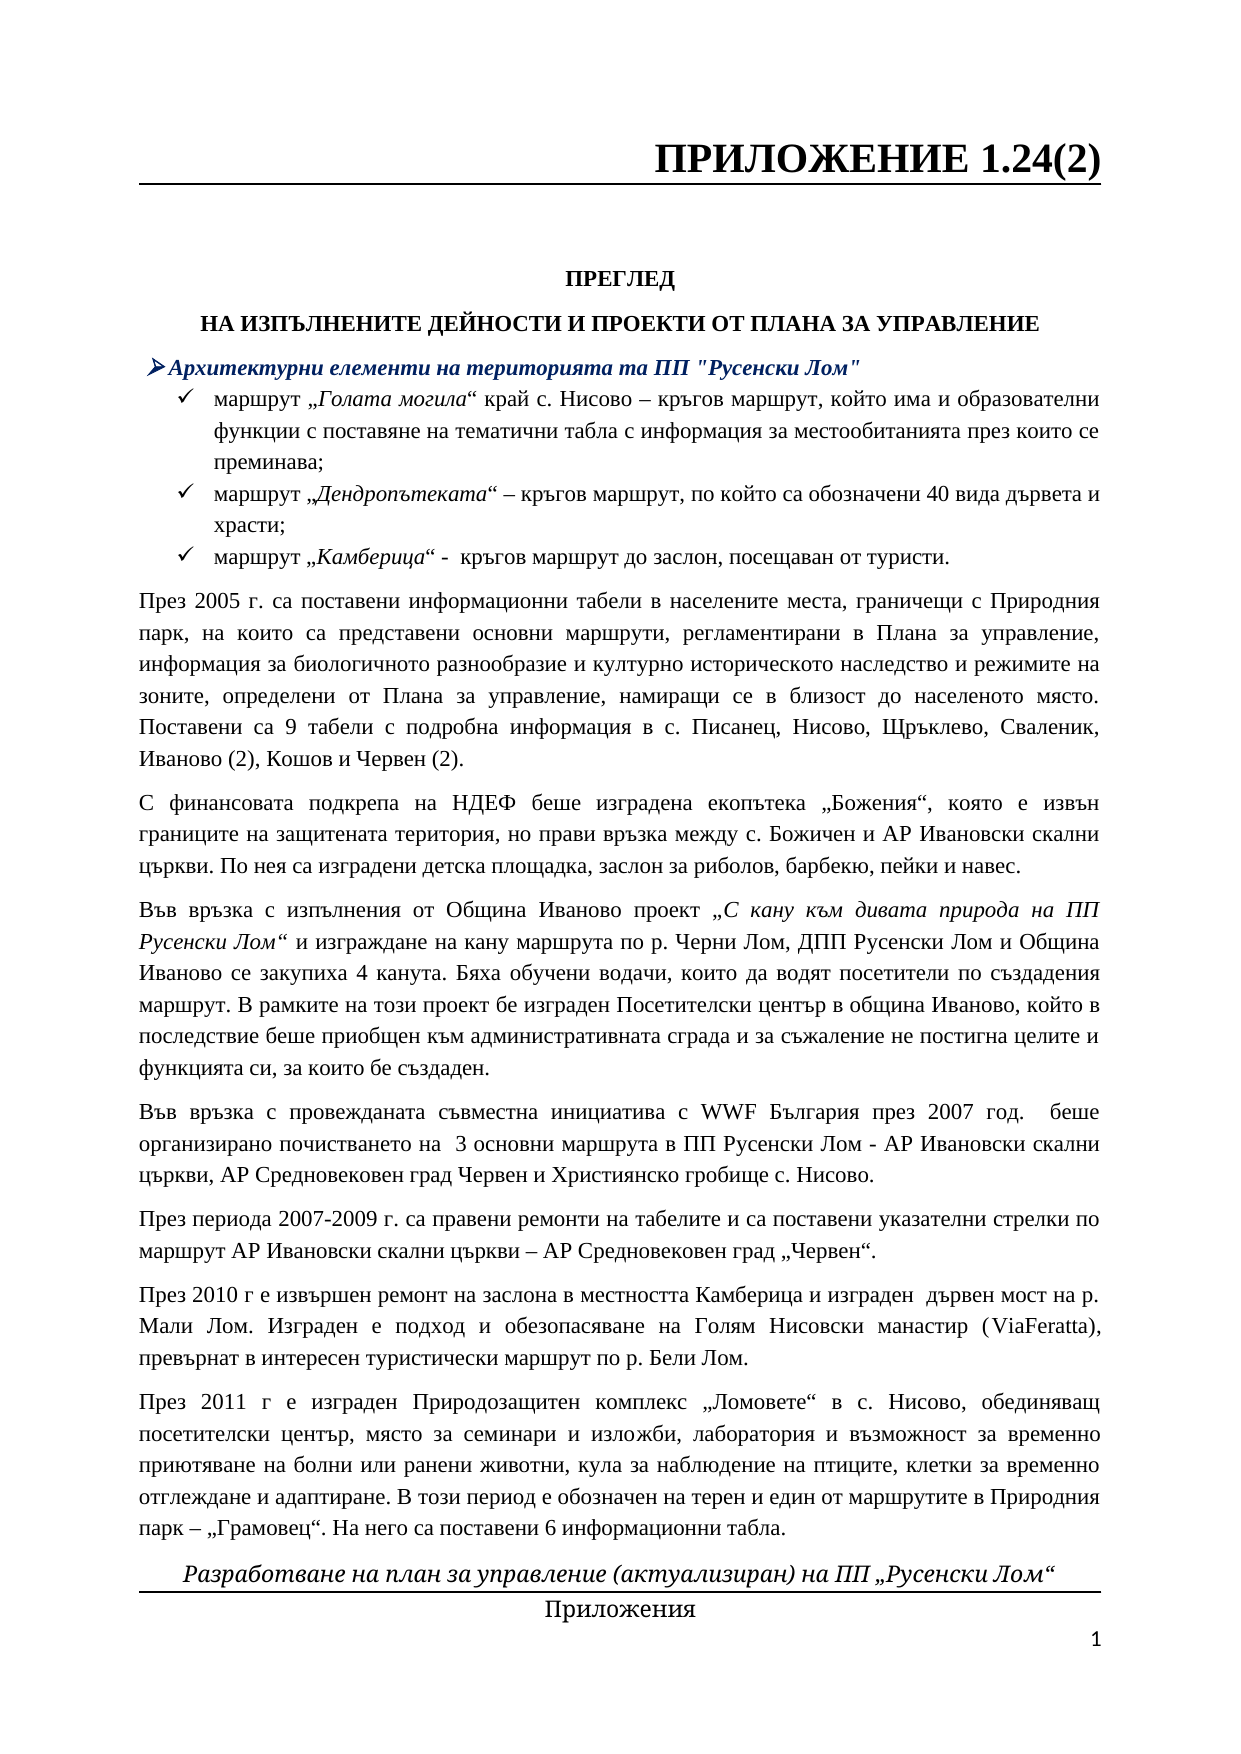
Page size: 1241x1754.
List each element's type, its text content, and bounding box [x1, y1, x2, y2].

text НА ИЗПЪЛНЕНИТЕ ДЕЙНОСТИ И ПРОЕКТИ ОТ ПЛАНА ЗА УПРАВЛЕНИЕ [139, 309, 1101, 336]
text Във връзка с изпълнения от Община Иваново проект „С кану към дивата природа на ПП Русенски Лом“ и изграждане на кану маршрута по р. Черни Лом, ДПП Русенски Лом и Община Иваново се закупиха 4 канута. Бяха обучени водачи, които да водят посетители по създадения маршрут. В рамките на този проект бе изграден Посетителски център в община Иваново, който в последствие беше приобщен към административната сграда и за съжаление не постигна целите и функцията си, за които бе създаден. [139, 896, 1101, 1080]
text С финансовата подкрепа на НДЕФ беше изградена екопътека „Божения“, която е извън границите на защитената територия, но прави връзка между с. Божичен и АР Ивановски скални църкви. По нея са изградени детска площадка, заслон за риболов, барбекю, пейки и навес. [139, 789, 1101, 878]
text Във връзка с провежданата съвместна инициатива с WWF България през 2007 год. беше организирано почистването на 3 основни маршрута в ПП Русенски Лом - АР Ивановски скални църкви, АР Средновековен град Червен и Християнско гробище с. Нисово. [139, 1098, 1101, 1187]
text През 2005 г. са поставени информационни табели в населените места, граничещи с Природния парк, на които са представени основни маршрути, регламентирани в Плана за управление, информация за биологичното разнообразие и културно историческото наследство и режимите на зоните, определени от Плана за управление, намиращи се в близост до населеното място. Поставени са 9 табели с подробна информация в с. Писанец, Нисово, Щръклево, Сваленик, Иваново (2), Кошов и Червен (2). [139, 587, 1101, 771]
list маршрут „Камберица“ - кръгов маршрут до заслон, посещаван от туристи. [176, 543, 1101, 569]
text През периода 2007-2009 г. са правени ремонти на табелите и са поставени указателни стрелки по маршрут АР Ивановски скални църкви – АР Средновековен град „Червен“. [139, 1205, 1101, 1263]
list маршрут „Голата могила“ край с. Нисово – кръгов маршрут, който има и образователни функции с поставяне на тематични табла с информация за местообитанията през които се преминава; [176, 385, 1101, 475]
list маршрут „Дендропътеката“ – кръгов маршрут, по който са обозначени 40 вида дървета и храсти; [176, 480, 1101, 538]
text ПРЕГЛЕД [139, 266, 1101, 292]
text ПРИЛОЖЕНИЕ 1.24(2) [139, 133, 1101, 183]
list Архитектурни елементи на територията та ПП "Русенски Лом" [146, 354, 1101, 380]
text През 2011 г е изграден Природозащитен комплекс „Ломовете“ в с. Нисово, обединяващ посетителски център, място за семинари и изложби, лаборатория и възможност за временно приютяване на болни или ранени животни, кула за наблюдение на птиците, клетки за временно отглеждане и адаптиране. В този период е обозначен на терен и един от маршрутите в Природния парк – „Грамовец“. На него са поставени 6 информационни табла. [139, 1388, 1101, 1541]
text През 2010 г е извършен ремонт на заслона в местността Камберица и изграден дървен мост на р. Мали Лом. Изграден е подход и обезопасяване на Голям Нисовски манастир (ViaFeratta), превърнат в интересен туристически маршрут по р. Бели Лом. [139, 1281, 1101, 1370]
